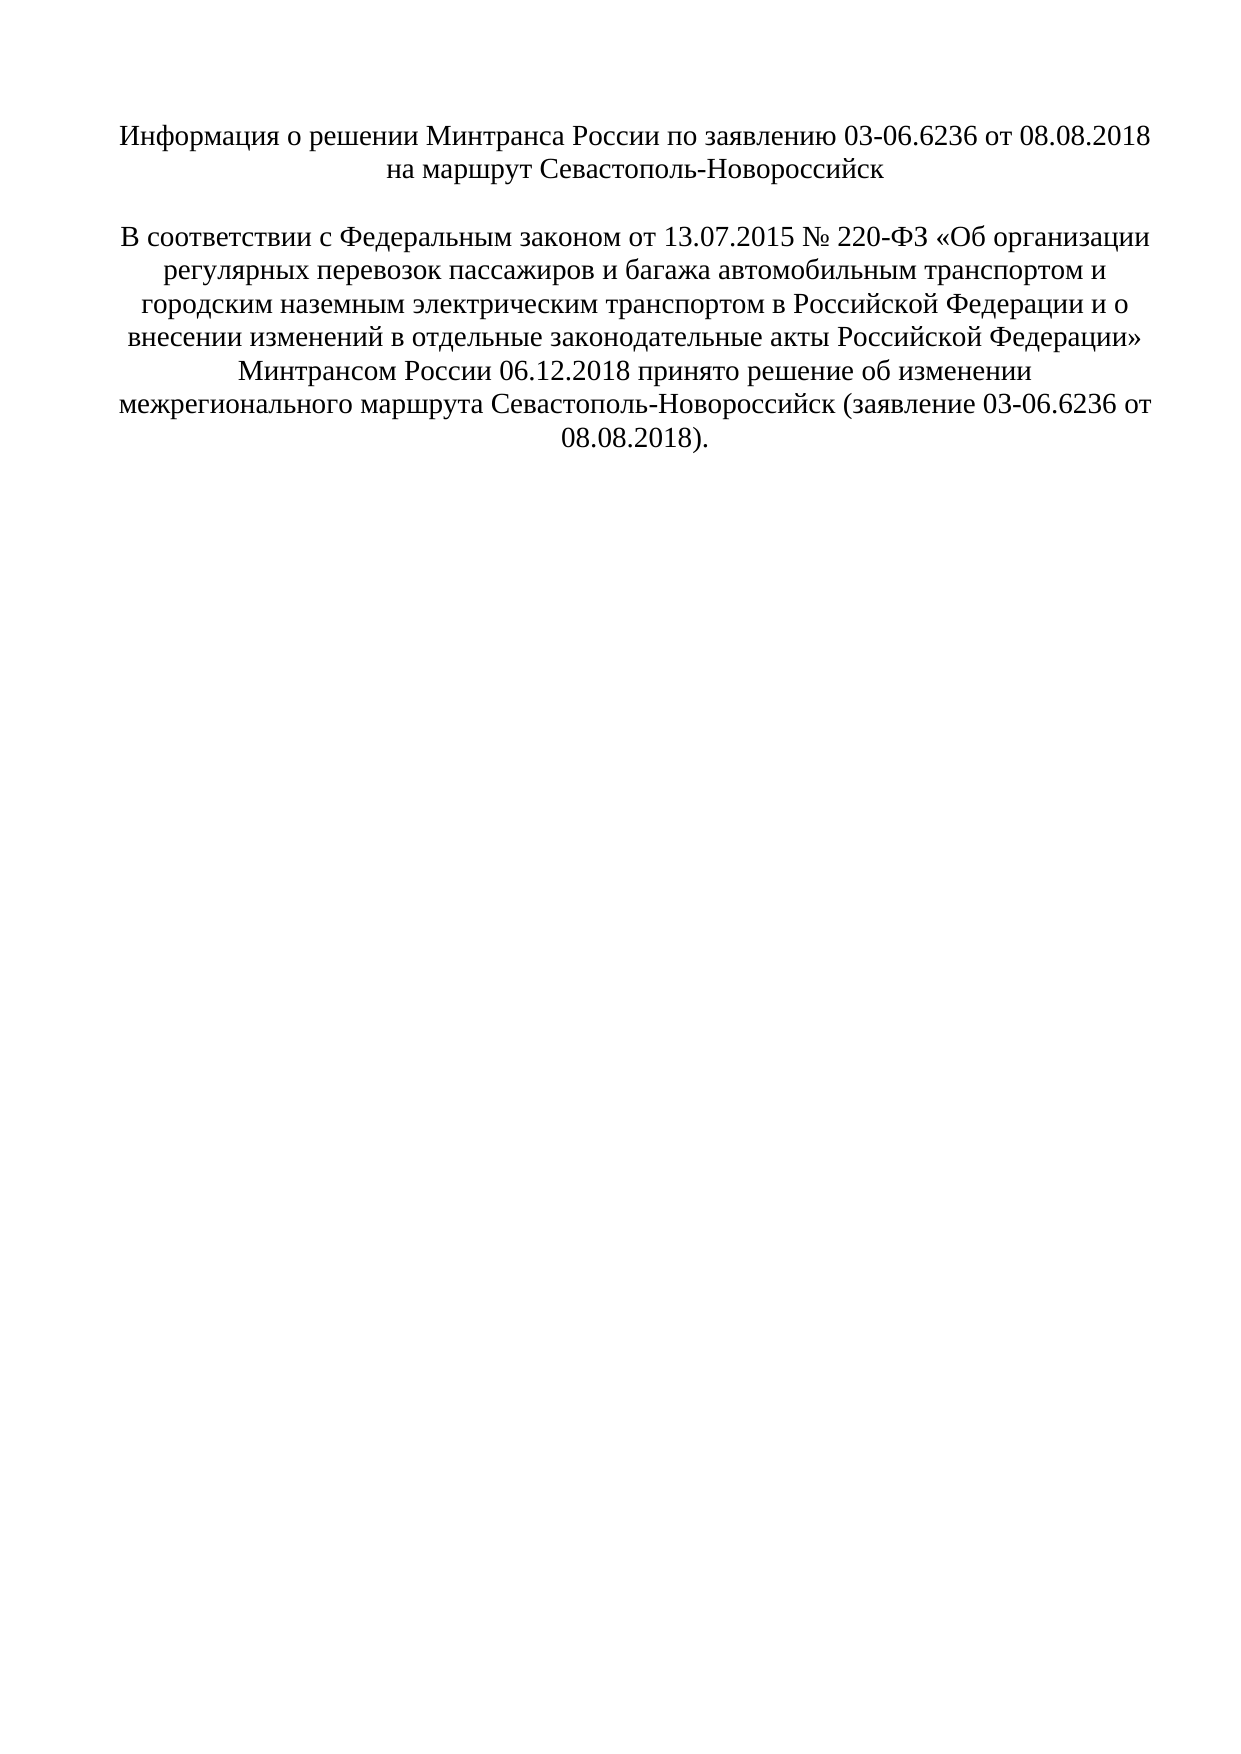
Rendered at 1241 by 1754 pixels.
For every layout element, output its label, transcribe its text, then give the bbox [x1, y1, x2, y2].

text В соответствии с Федеральным законом от 13.07.2015 № 220-ФЗ «Об организации регулярных перевозок пассажиров и багажа автомобильным транспортом и городским наземным электрическим транспортом в Российской Федерации и о внесении изменений в отдельные законодательные акты Российской Федерации» Минтрансом России 06.12.2018 принято решение об изменении межрегионального маршрута Севастополь-Новороссийск (заявление 03-06.6236 от 08.08.2018). [118, 219, 1152, 453]
text Информация о решении Минтранса России по заявлению 03-06.6236 от 08.08.2018 на маршрут Севастополь-Новороссийск [118, 118, 1152, 185]
